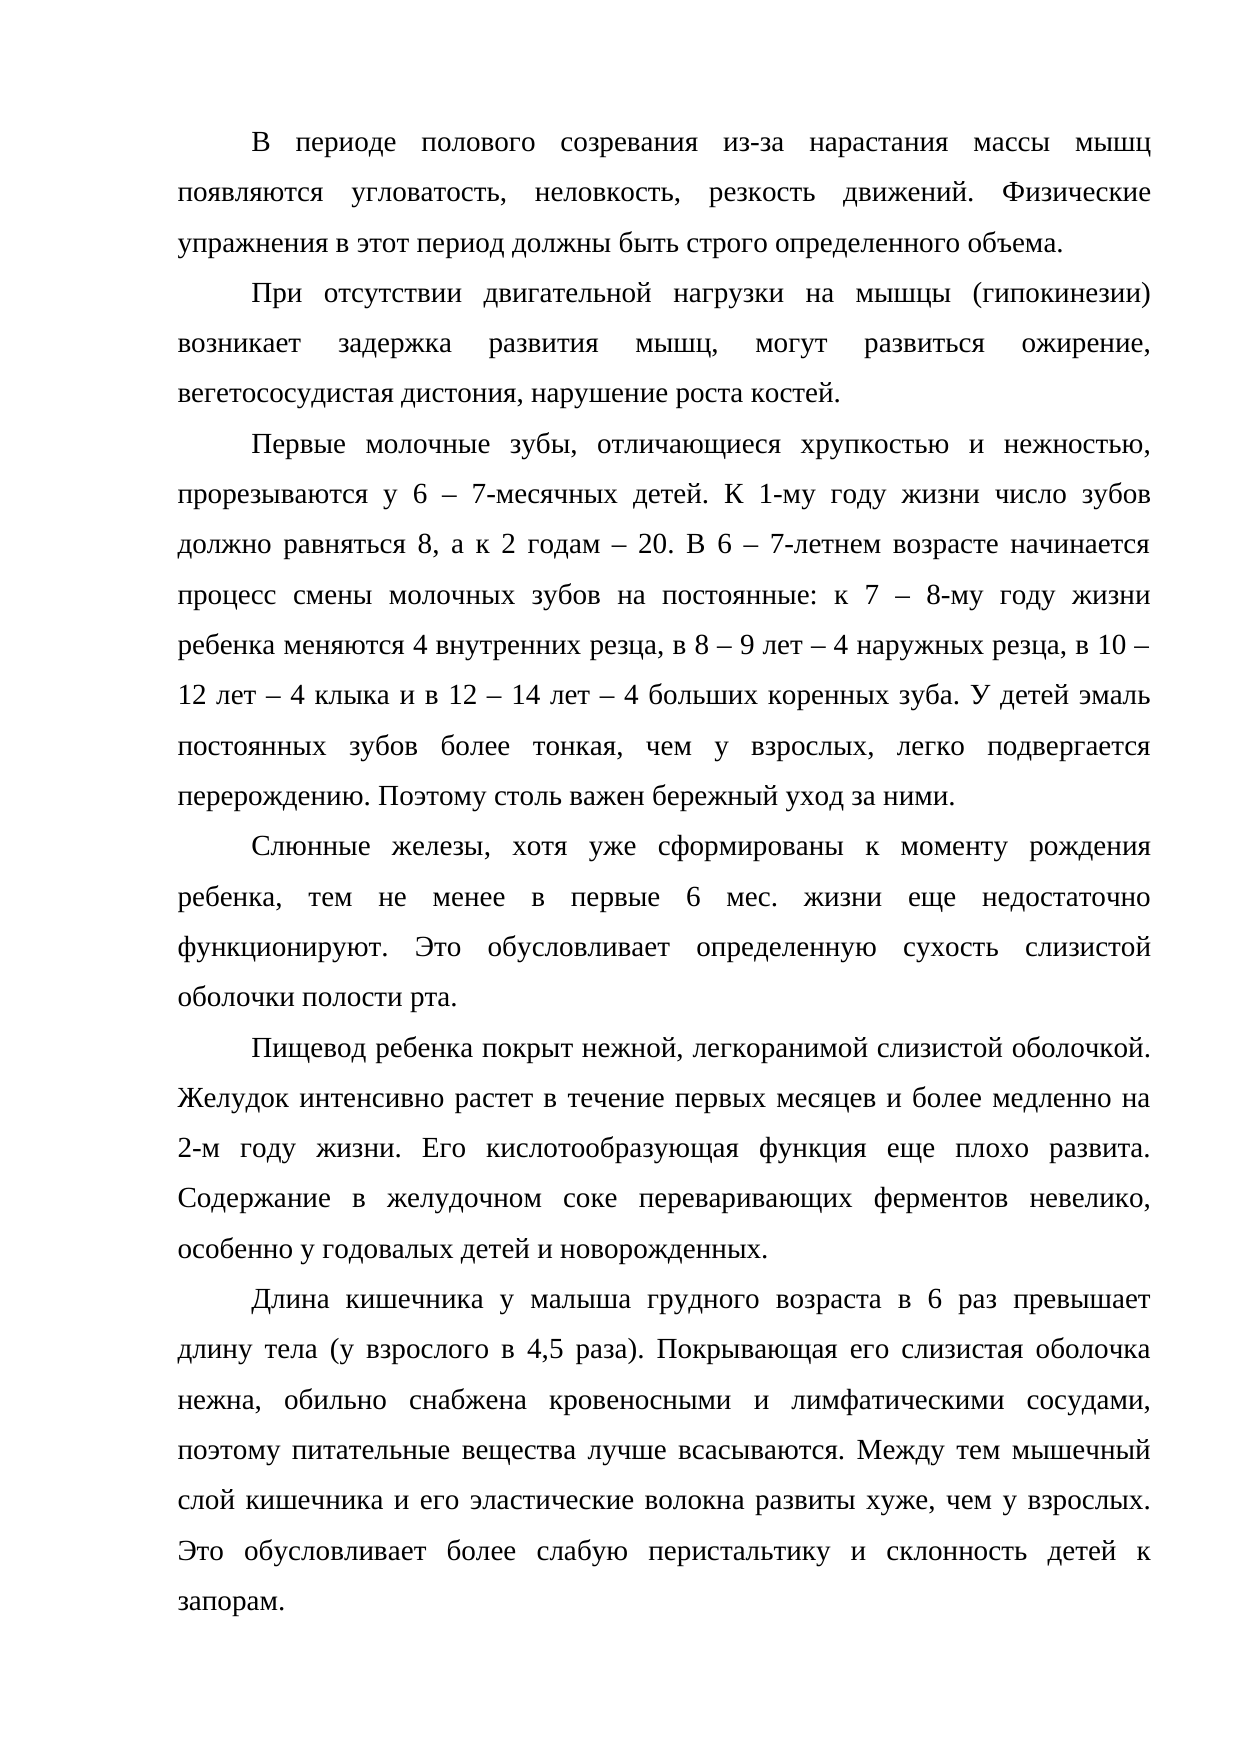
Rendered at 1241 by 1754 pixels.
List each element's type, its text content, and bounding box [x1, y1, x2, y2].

text Первые молочные зубы, отличающиеся хрупкостью и нежностью, прорезываются у 6 – 7-месячных детей. К 1-му году жизни число зубов должно равняться 8, а к 2 годам – 20. В 6 – 7-летнем возрасте начинается процесс смены молочных зубов на постоянные: к 7 – 8-му году жизни ребенка меняются 4 внутренних резца, в 8 – 9 лет – 4 наружных резца, в 10 – 12 лет – 4 клыка и в 12 – 14 лет – 4 больших коренных зуба. У детей эмаль постоянных зубов более тонкая, чем у взрослых, легко подвергается перерождению. Поэтому столь важен бережный уход за ними. [177, 426, 1152, 812]
text Слюнные железы, хотя уже сформированы к моменту рождения ребенка, тем не менее в первые 6 мес. жизни еще недостаточно функционируют. Это обусловливает определенную сухость слизистой оболочки полости рта. [177, 828, 1152, 1013]
text При отсутствии двигательной нагрузки на мышцы (гипокинезии) возникает задержка развития мышц, могут развиться ожирение, вегетососудистая дистония, нарушение роста костей. [177, 275, 1152, 409]
text Пищевод ребенка покрыт нежной, легкоранимой слизистой оболочкой. Желудок интенсивно растет в течение первых месяцев и более медленно на 2-м году жизни. Его кислотообразующая функция еще плохо развита. Содержание в желудочном соке переваривающих ферментов невелико, особенно у годовалых детей и новорожденных. [177, 1030, 1152, 1264]
text Длина кишечника у малыша грудного возраста в 6 раз превышает длину тела (у взрослого в 4,5 раза). Покрывающая его слизистая оболочка нежна, обильно снабжена кровеносными и лимфатическими сосудами, поэтому питательные вещества лучше всасываются. Между тем мышечный слой кишечника и его эластические волокна развиты хуже, чем у взрослых. Это обусловливает более слабую перистальтику и склонность детей к запорам. [177, 1281, 1152, 1617]
text В периоде полового созревания из-за нарастания массы мышц появляются угловатость, неловкость, резкость движений. Физические упражнения в этот период должны быть строго определенного объема. [177, 124, 1152, 258]
